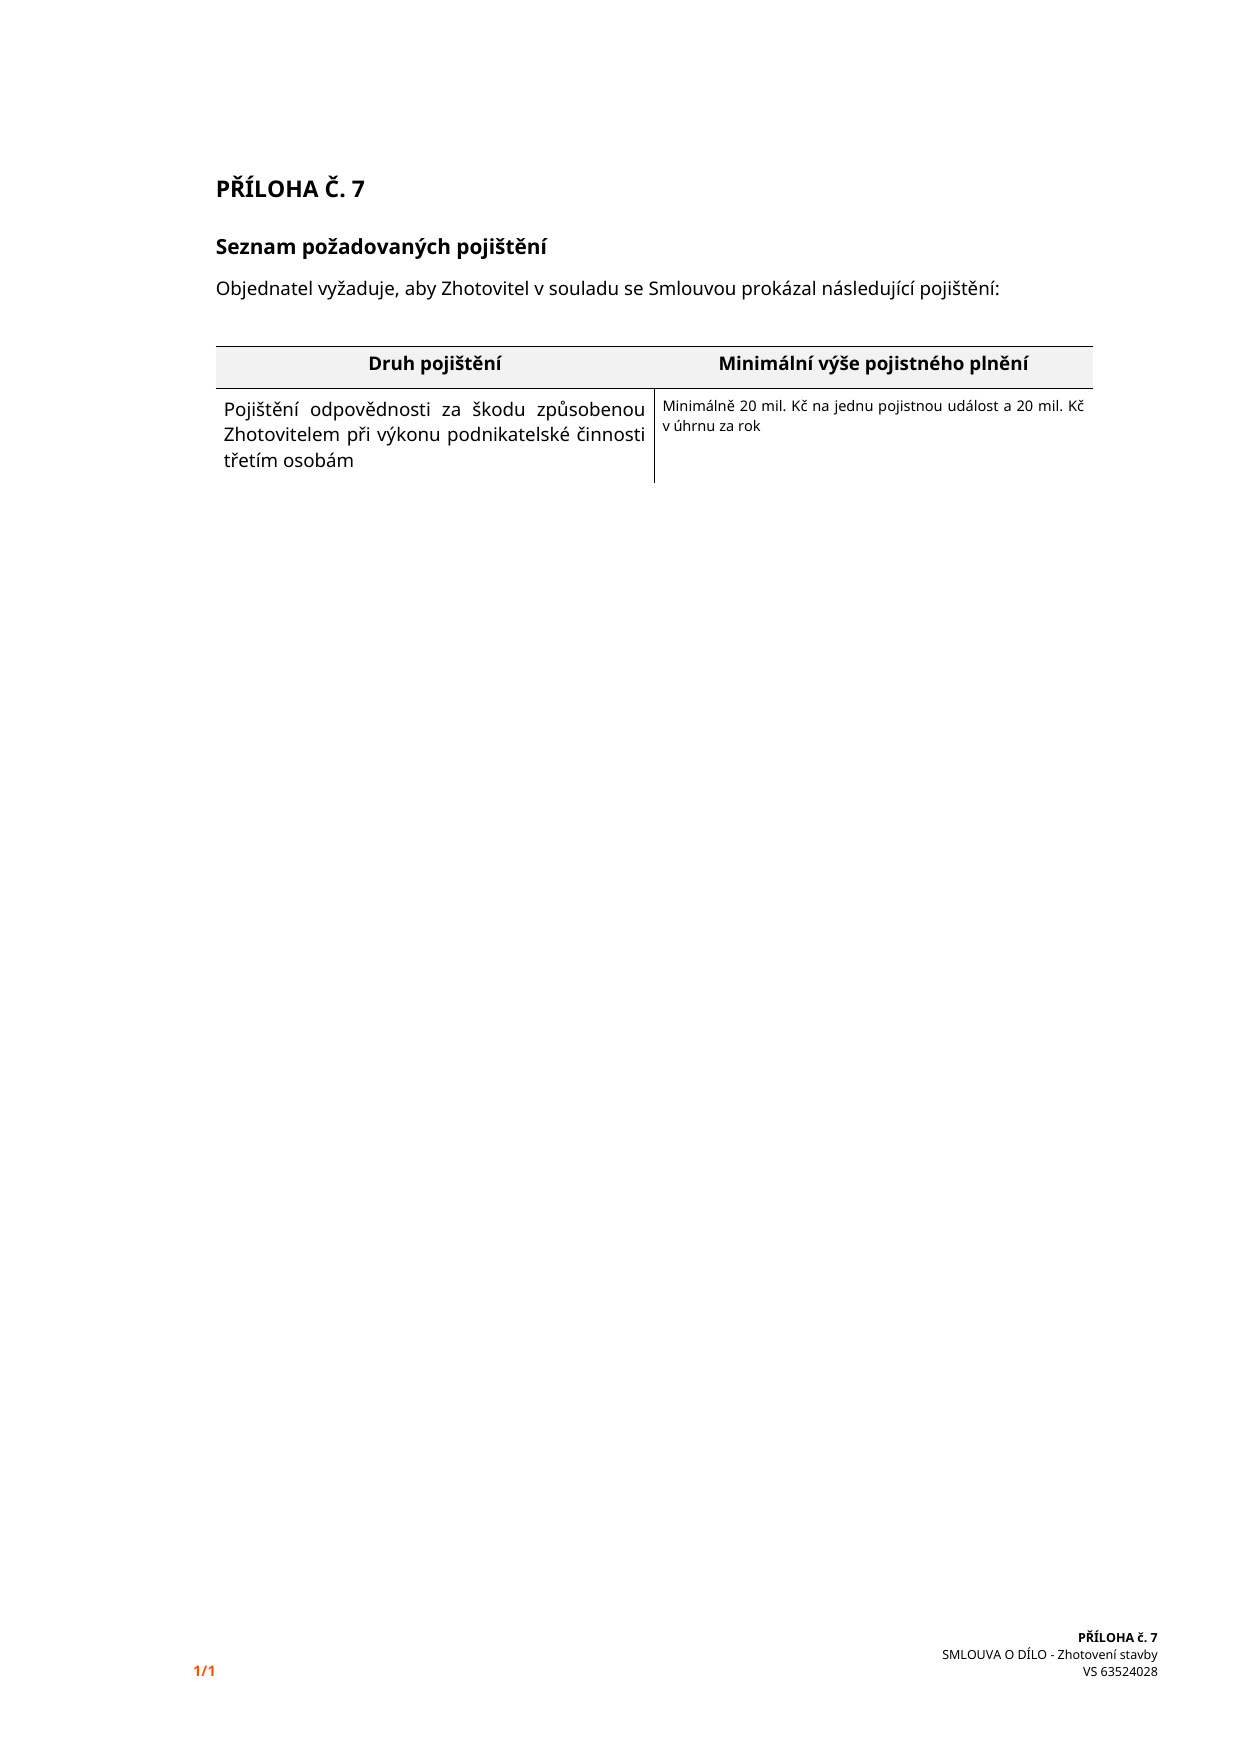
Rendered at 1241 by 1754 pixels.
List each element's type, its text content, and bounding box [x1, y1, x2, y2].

table_cell Pojištění odpovědnosti za škodu způsobenou Zhotovitelem při výkonu podnikatelské činnosti třetím osobám [216, 389, 654, 482]
table_cell Minimálně 20 mil. Kč na jednu pojistnou událost a 20 mil. Kč v úhrnu za rok [655, 389, 1093, 482]
text Objednatel vyžaduje, aby Zhotovitel v souladu se Smlouvou prokázal následující pojištění: [216, 276, 1093, 301]
text Seznam požadovaných pojištění [216, 232, 1093, 260]
table_header Minimální výše pojistného plnění [654, 347, 1093, 388]
text Příloha č. 7 [216, 172, 1093, 204]
table_header Druh pojištění [216, 347, 654, 388]
